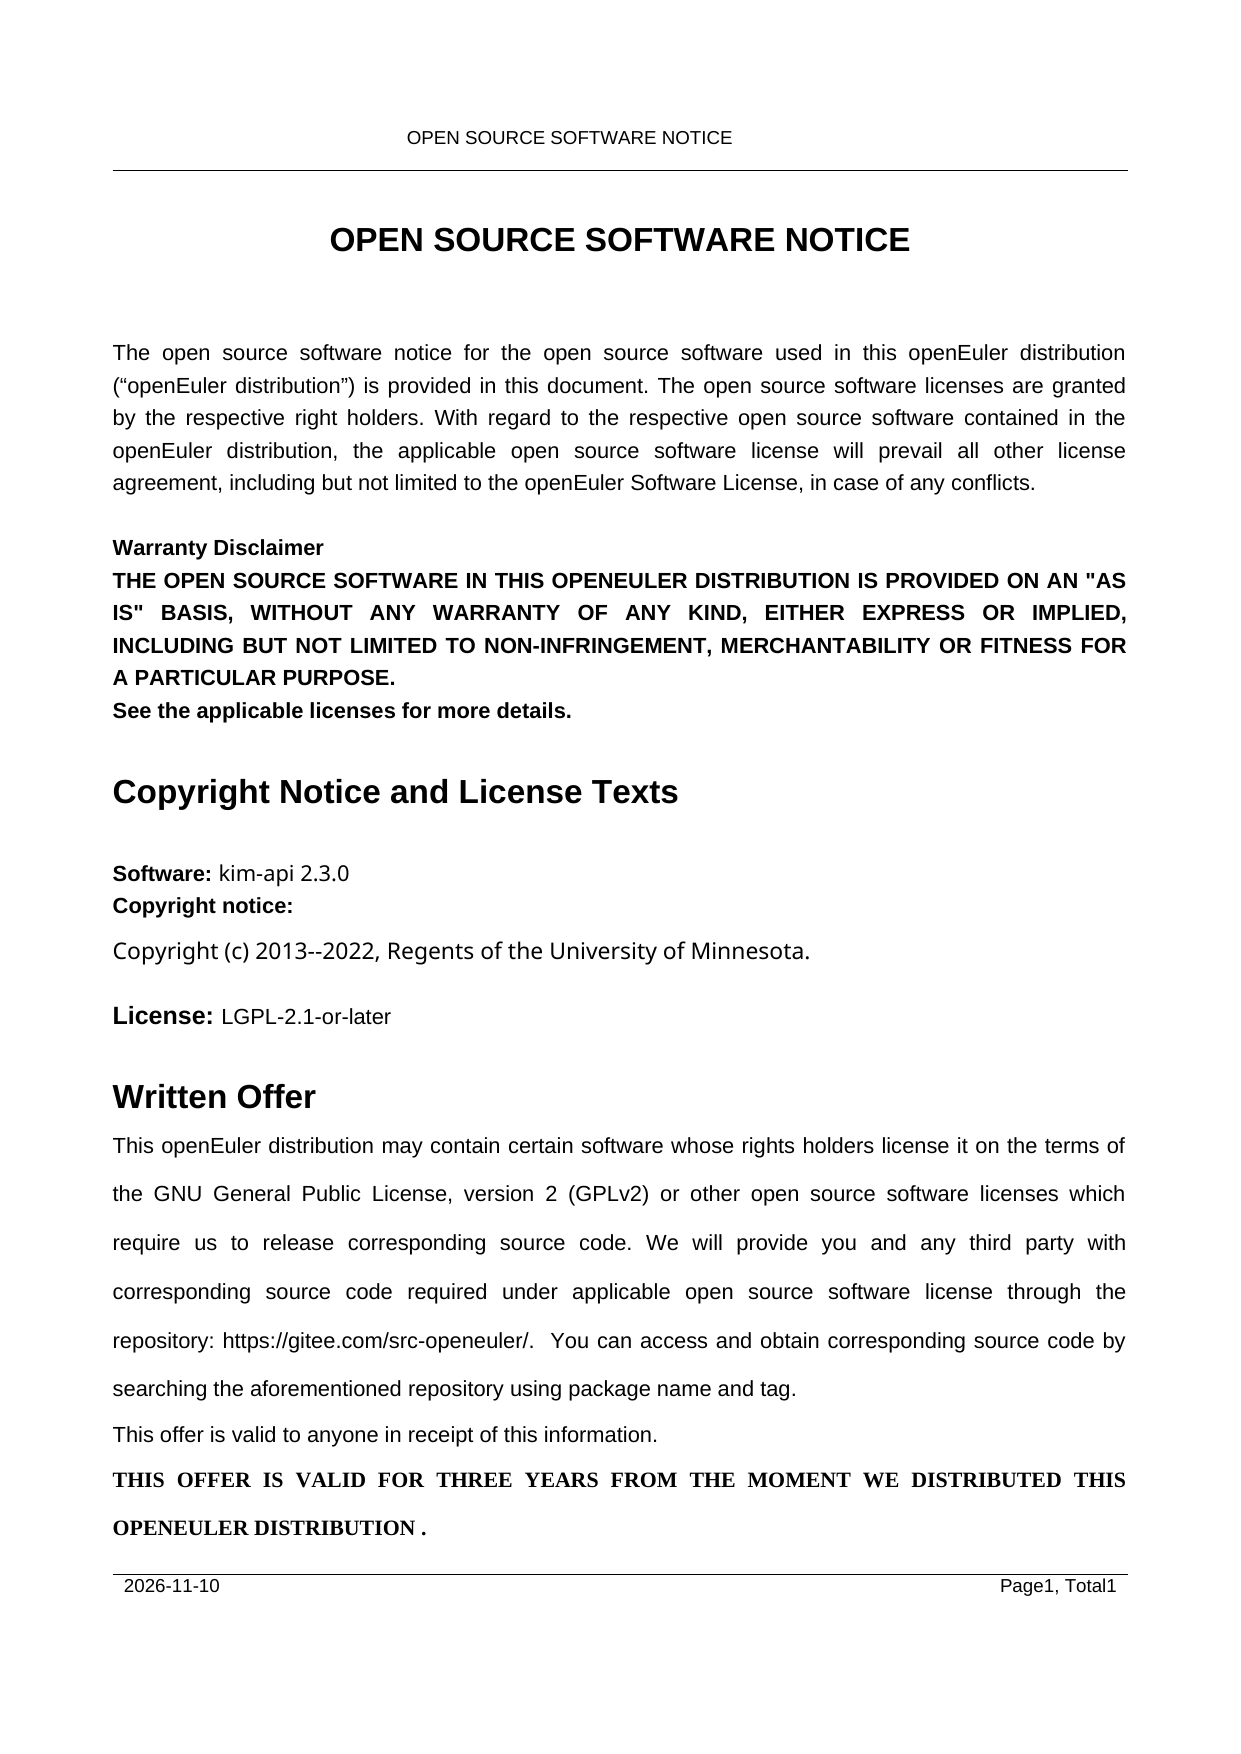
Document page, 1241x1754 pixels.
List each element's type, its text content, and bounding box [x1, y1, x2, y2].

text Copyright (c) 2013--2022, Regents of the University of Minnesota. [112, 934, 1128, 999]
text License: LGPL-2.1-or-later [112, 999, 1128, 1031]
text This offer is valid to anyone in receipt of this information. [112, 1418, 1128, 1450]
text The open source software notice for the open source software used in this openEuler distribution (“openEuler distribution”) is provided in this document. The open source software licenses are granted by the respective right holders. With regard to the respective open source software contained in the openEuler distribution, the applicable open source software license will prevail all other license agreement, including but not limited to the openEuler Software License, in case of any conflicts. [112, 336, 1128, 499]
text Written Offer [112, 1064, 1128, 1129]
text OPEN SOURCE SOFTWARE NOTICE [112, 206, 1128, 271]
text Copyright notice: [112, 889, 1128, 921]
text THIS OFFER IS VALID FOR THREE YEARS FROM THE MOMENT WE DISTRIBUTED THIS OPENEULER DISTRIBUTION . [112, 1463, 1128, 1544]
text This openEuler distribution may contain certain software whose rights holders license it on the terms of the GNU General Public License, version 2 (GPLv2) or other open source software licenses which require us to release corresponding source code. We will provide you and any third party with corresponding source code required under applicable open source software license through the repository: https://gitee.com/src-openeuler/. You can access and obtain corresponding source code by searching the aforementioned repository using package name and tag. [112, 1129, 1128, 1405]
text THE OPEN SOURCE SOFTWARE IN THIS OPENEULER DISTRIBUTION IS PROVIDED ON AN "AS IS" BASIS, WITHOUT ANY WARRANTY OF ANY KIND, EITHER EXPRESS OR IMPLIED, INCLUDING BUT NOT LIMITED TO NON-INFRINGEMENT, MERCHANTABILITY OR FITNESS FOR A PARTICULAR PURPOSE. See the applicable licenses for more details. [112, 564, 1128, 726]
title Software: kim-api 2.3.0 [112, 856, 1128, 889]
text Copyright Notice and License Texts [112, 759, 1128, 824]
text Warranty Disclaimer [112, 531, 1128, 564]
